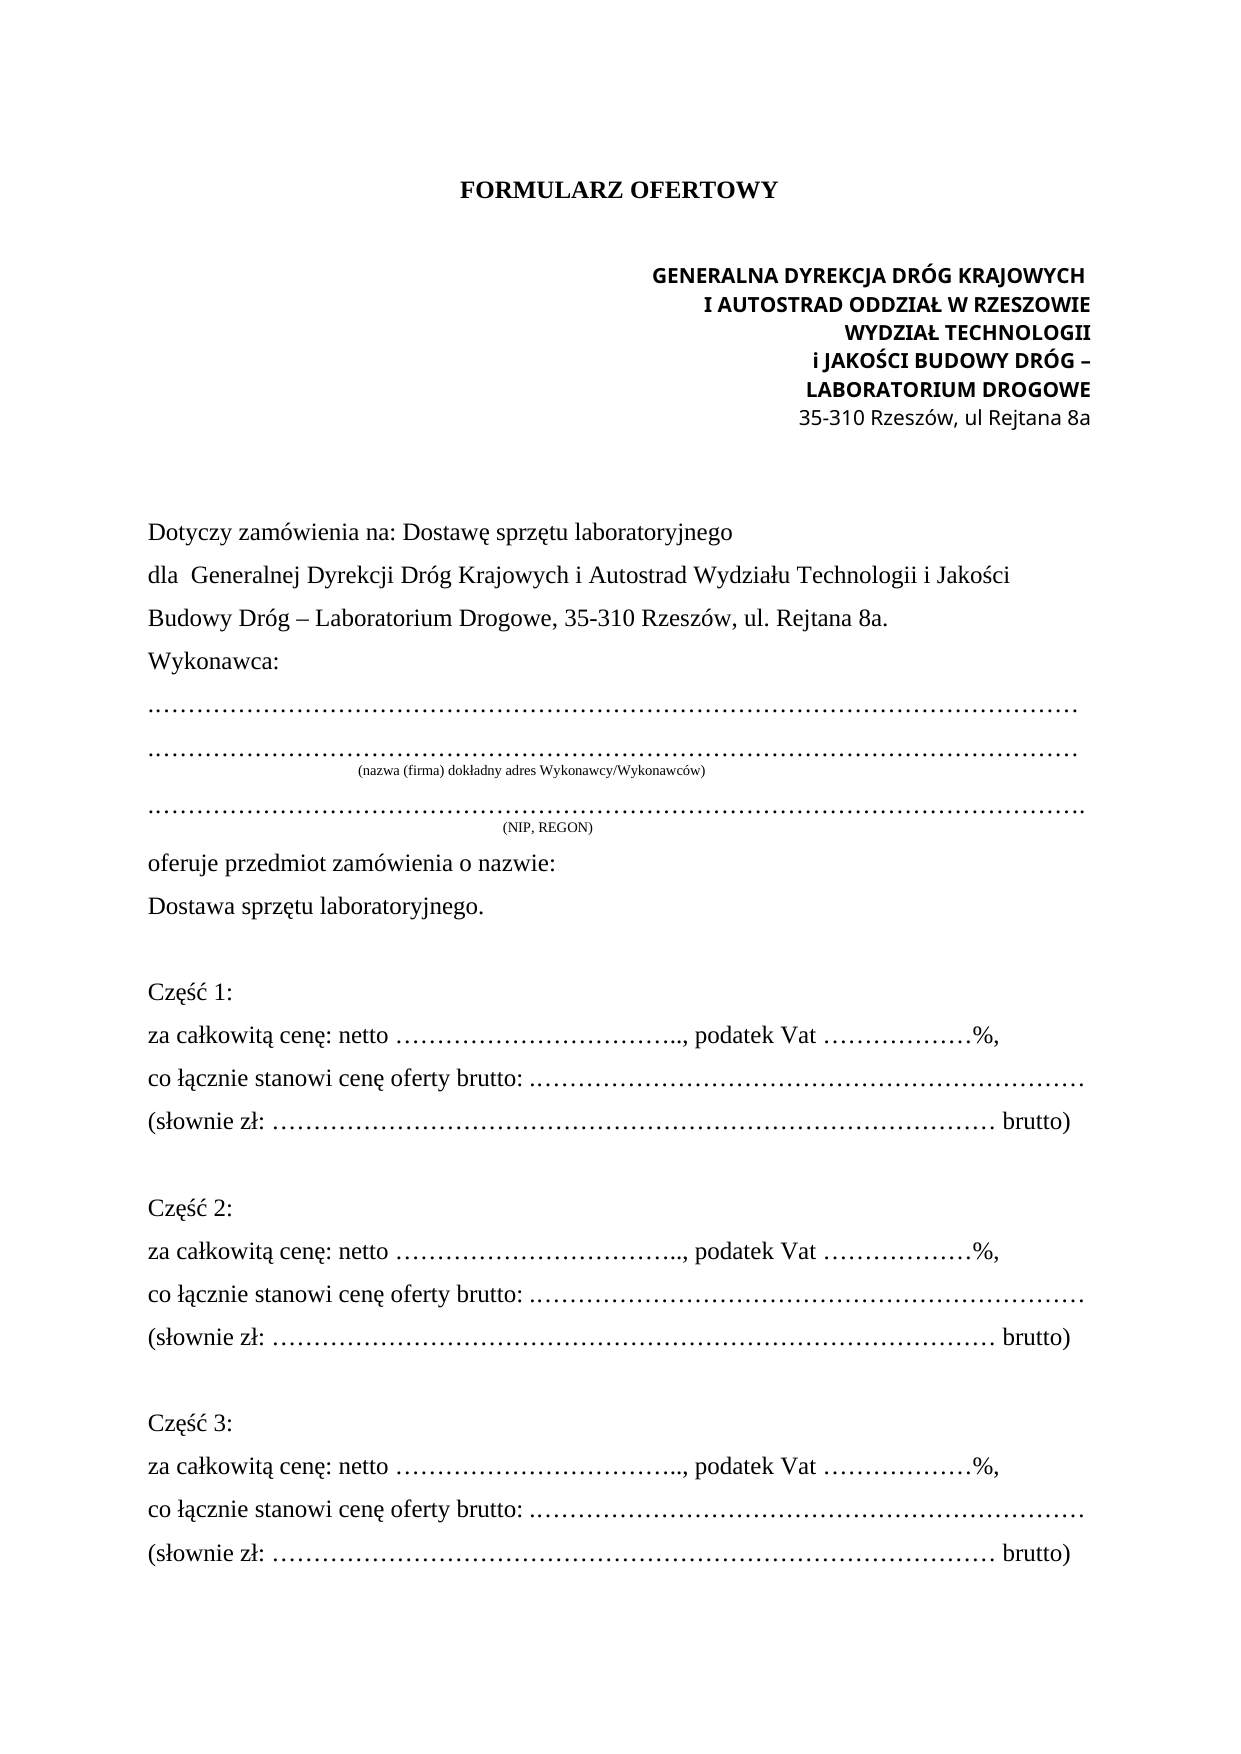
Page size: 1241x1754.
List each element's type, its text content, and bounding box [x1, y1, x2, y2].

text (słownie zł: …………………………………………………………………………… brutto) [148, 1322, 1091, 1351]
text FORMULARZ OFERTOWY [148, 175, 1091, 204]
text .…………………………………………………………………………………………………. [148, 790, 1091, 819]
text WYDZIAŁ TECHNOLOGII i JAKOŚCI BUDOWY DRÓG – [616, 318, 1091, 375]
text (słownie zł: …………………………………………………………………………… brutto) [148, 1106, 1091, 1135]
text .………………………………………………………………………………………………… [148, 733, 1091, 761]
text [148, 1538, 1091, 1566]
text Dotyczy zamówienia na: Dostawę sprzętu laboratoryjnego [148, 517, 1091, 546]
text Część 2: [148, 1193, 1091, 1221]
text .………………………………………………………………………………………………… [148, 689, 1091, 718]
text za całkowitą cenę: netto …………………………….., podatek Vat ………………%, co łącznie stanowi cenę oferty brutto: .………………………………………………………… [148, 1236, 1091, 1308]
text Wykonawca: [148, 646, 1091, 675]
text (nazwa (firma) dokładny adres Wykonawcy/Wykonawców) [148, 761, 1091, 790]
text Część 1: [148, 977, 1091, 1006]
text dla Generalnej Dyrekcji Dróg Krajowych i Autostrad Wydziału Technologii i Jakości Budowy Dróg – Laboratorium Drogowe, 35-310 Rzeszów, ul. Rejtana 8a. [148, 560, 1091, 632]
text za całkowitą cenę: netto …………………………….., podatek Vat ………………%, co łącznie stanowi cenę oferty brutto: .………………………………………………………… [148, 1020, 1091, 1092]
text LABORATORIUM DROGOWE 35-310 Rzeszów, ul Rejtana 8a [616, 375, 1091, 432]
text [148, 1451, 1091, 1523]
text (NIP, REGON) [148, 819, 1091, 848]
text GENERALNA DYREKCJA DRÓG KRAJOWYCH I AUTOSTRAD ODDZIAŁ W RZESZOWIE [616, 261, 1091, 318]
text oferuje przedmiot zamówienia o nazwie: [148, 848, 1091, 876]
text Dostawa sprzętu laboratoryjnego. [148, 891, 1091, 919]
text Część 3: [148, 1408, 1091, 1437]
